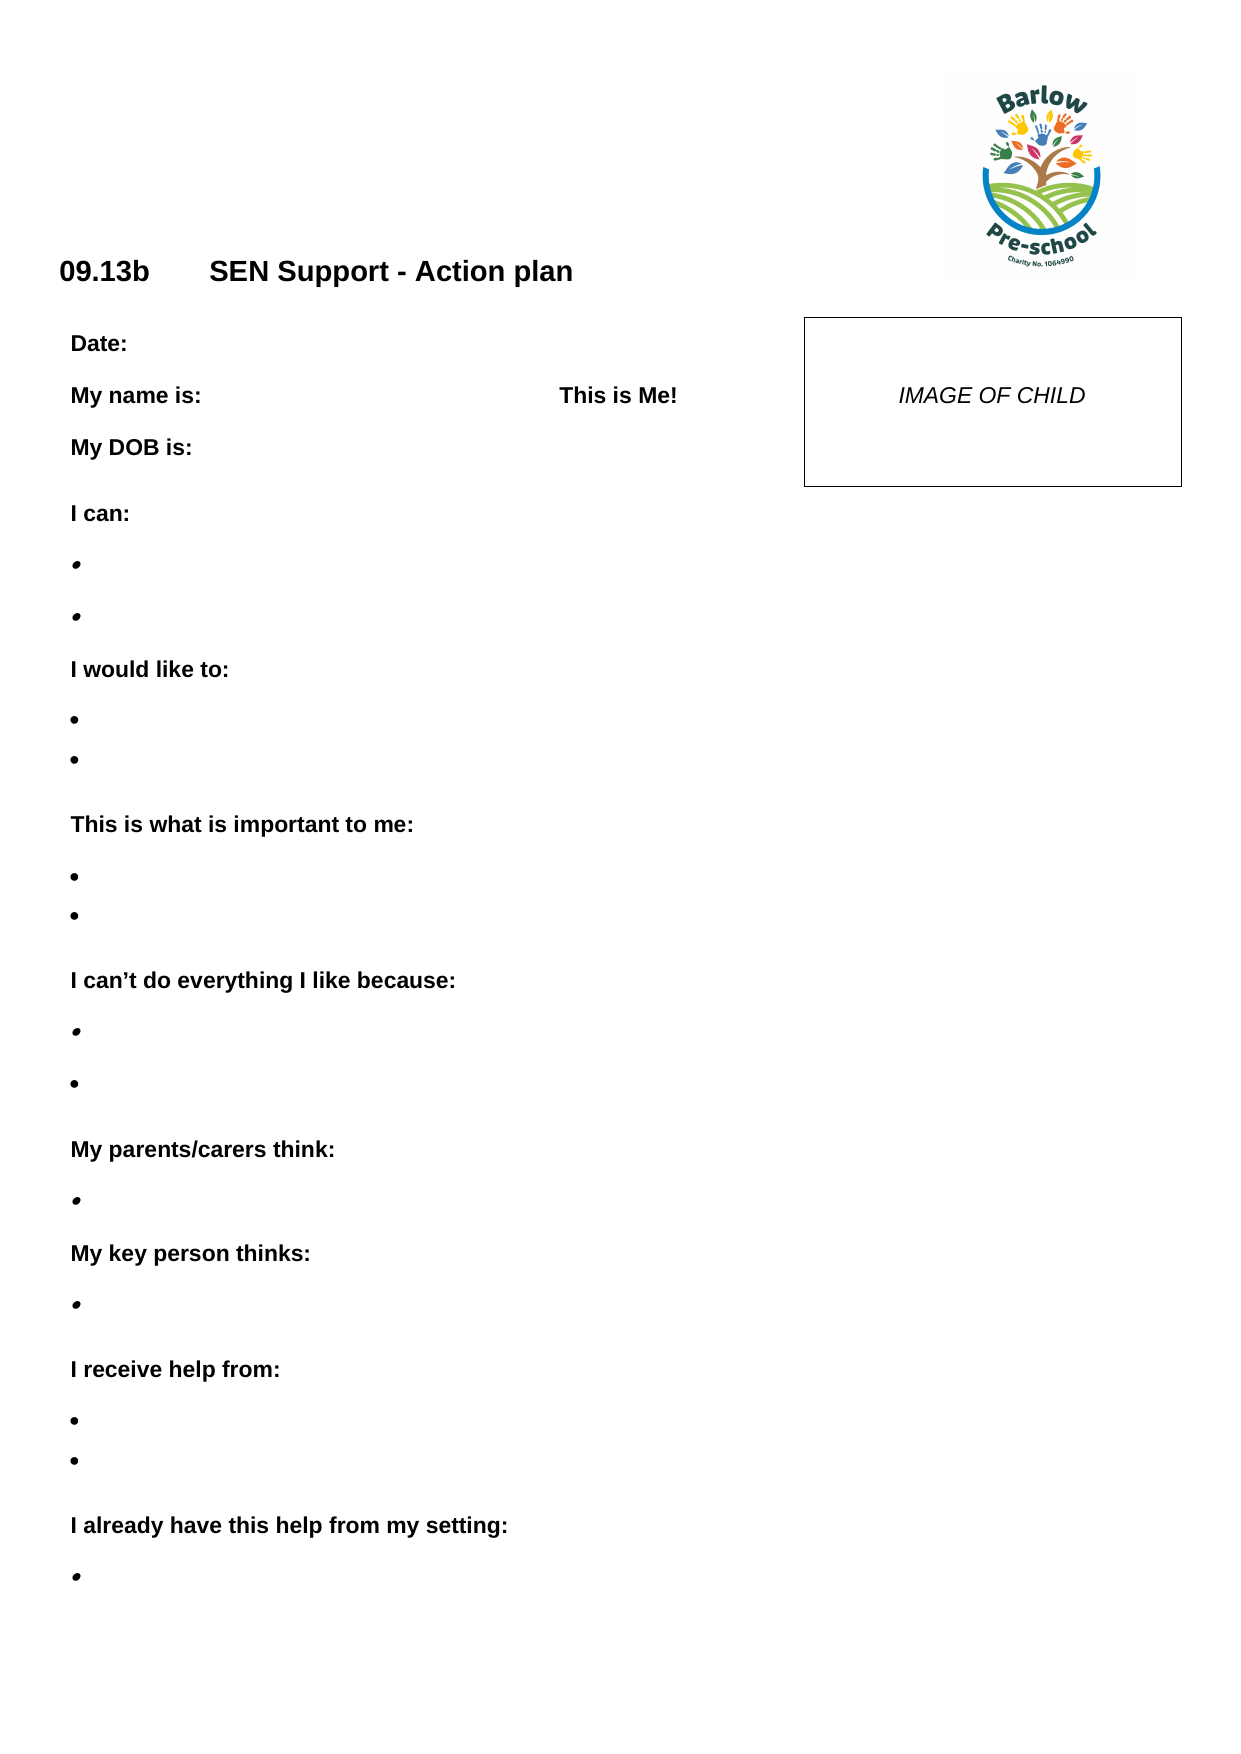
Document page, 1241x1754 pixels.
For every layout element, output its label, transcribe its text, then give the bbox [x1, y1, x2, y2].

table_cell I can’t do everything I like because: [59, 955, 1181, 1123]
table_cell My parents/carers think: My key person thinks: [59, 1123, 1181, 1344]
text 09.13b SEN Support - Action plan [59, 72, 1181, 287]
picture [946, 71, 1137, 282]
table_cell I can: I would like to: [59, 486, 1181, 799]
table_cell This is what is important to me: [59, 799, 1181, 955]
table_header IMAGE OF CHILD [805, 318, 1181, 486]
table_header Date: My name is: My DOB is: [59, 317, 432, 486]
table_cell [59, 1500, 1181, 1616]
table_cell I receive help from: [59, 1344, 1181, 1500]
table_header This is Me! [432, 317, 804, 486]
